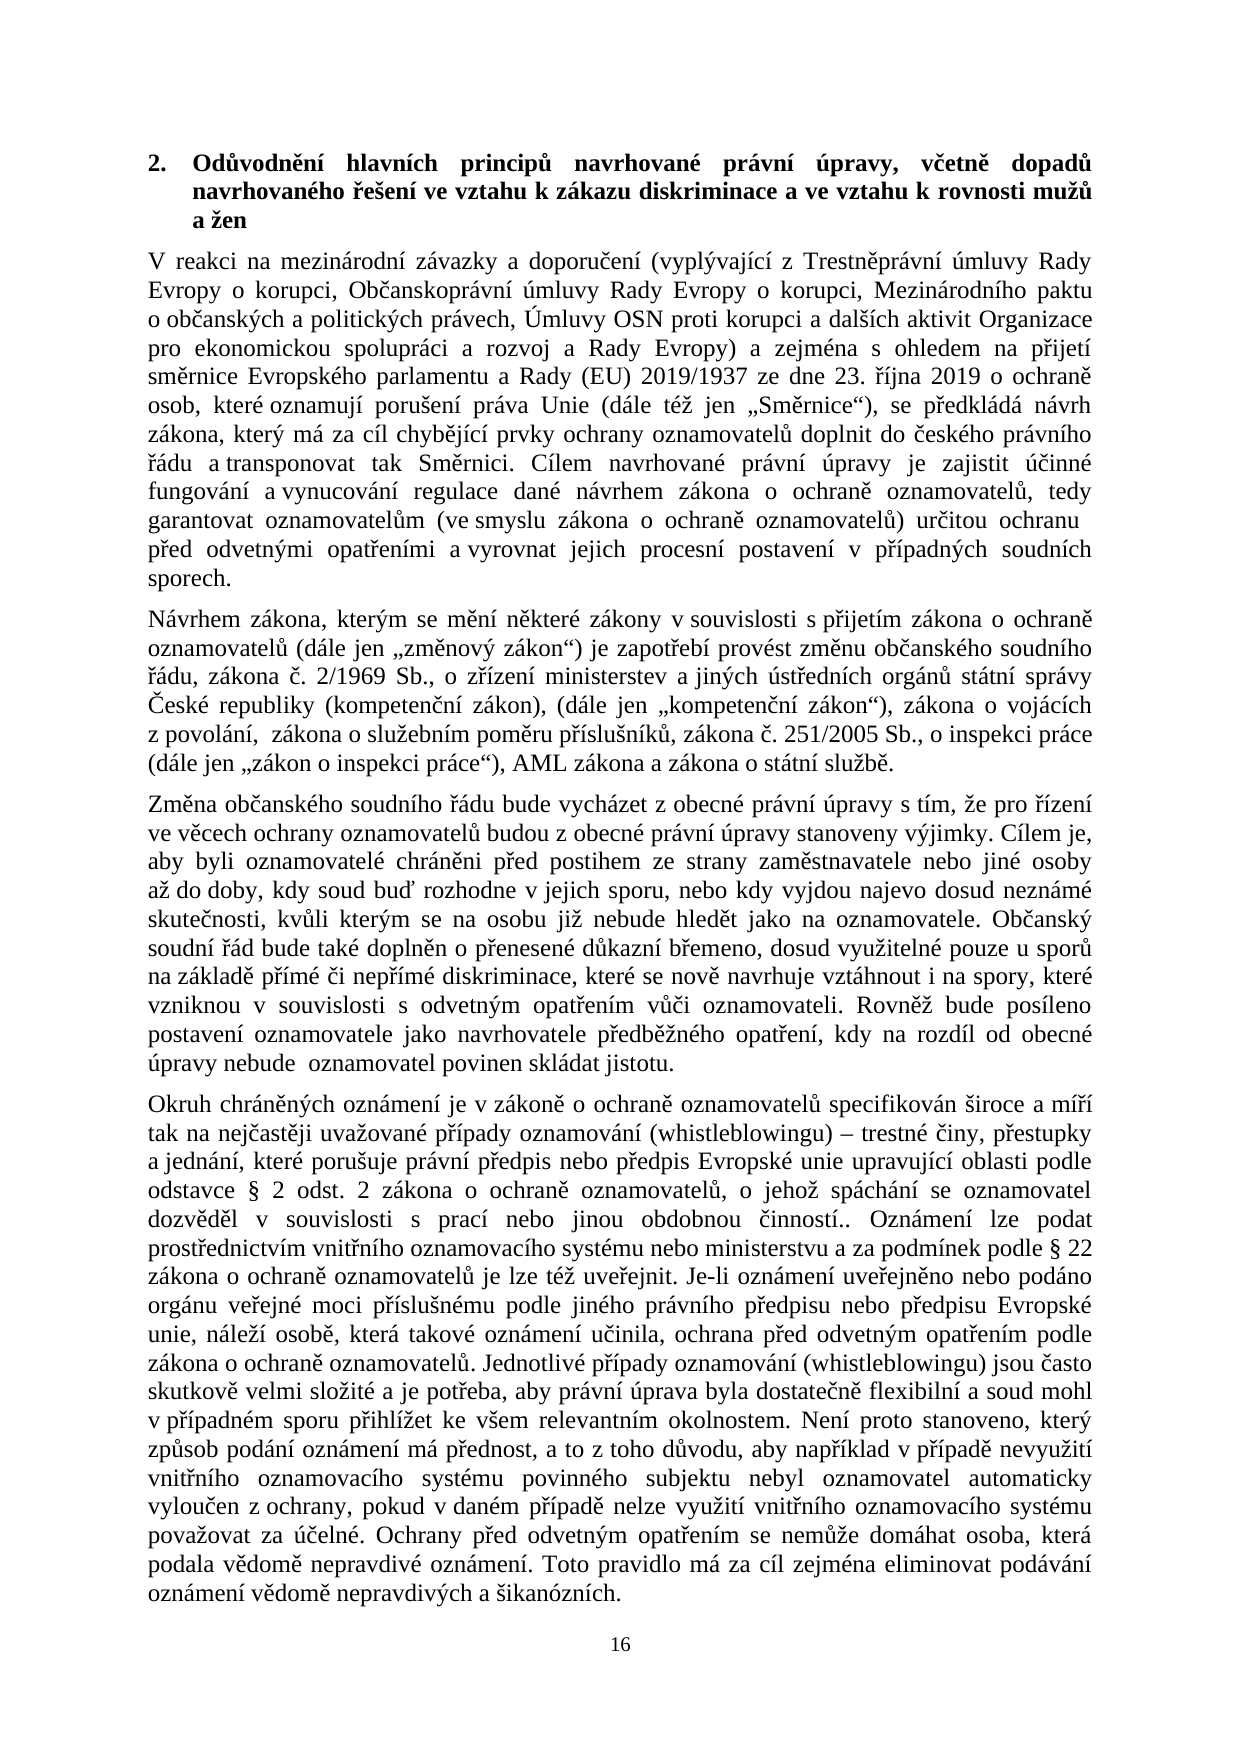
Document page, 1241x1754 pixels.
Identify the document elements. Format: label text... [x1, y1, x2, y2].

text Okruh chráněných oznámení je v zákoně o ochraně oznamovatelů specifikován široce a míří tak na nejčastěji uvažované případy oznamování (whistleblowingu) – trestné činy, přestupky a jednání, které porušuje právní předpis nebo předpis Evropské unie upravující oblasti podle odstavce § 2 odst. 2 zákona o ochraně oznamovatelů, o jehož spáchání se oznamovatel dozvěděl v souvislosti s prací nebo jinou obdobnou činností.. Oznámení lze podat prostřednictvím vnitřního oznamovacího systému nebo ministerstvu a za podmínek podle § 22 zákona o ochraně oznamovatelů je lze též uveřejnit. Je-li oznámení uveřejněno nebo podáno orgánu veřejné moci příslušnému podle jiného právního předpisu nebo předpisu Evropské unie, náleží osobě, která takové oznámení učinila, ochrana před odvetným opatřením podle zákona o ochraně oznamovatelů. Jednotlivé případy oznamování (whistleblowingu) jsou často skutkově velmi složité a je potřeba, aby právní úprava byla dostatečně flexibilní a soud mohl v případném sporu přihlížet ke všem relevantním okolnostem. Není proto stanoveno, který způsob podání oznámení má přednost, a to z toho důvodu, aby například v případě nevyužití vnitřního oznamovacího systému povinného subjektu nebyl oznamovatel automaticky vyloučen z ochrany, pokud v daném případě nelze využití vnitřního oznamovacího systému považovat za účelné. Ochrany před odvetným opatřením se nemůže domáhat osoba, která podala vědomě nepravdivé oznámení. Toto pravidlo má za cíl zejména eliminovat podávání oznámení vědomě nepravdivých a šikanózních. [148, 1089, 1093, 1606]
text Změna občanského soudního řádu bude vycházet z obecné právní úpravy s tím, že pro řízení ve věcech ochrany oznamovatelů budou z obecné právní úpravy stanoveny výjimky. Cílem je, aby byli oznamovatelé chráněni před postihem ze strany zaměstnavatele nebo jiné osoby až do doby, kdy soud buď rozhodne v jejich sporu, nebo kdy vyjdou najevo dosud neznámé skutečnosti, kvůli kterým se na osobu již nebude hledět jako na oznamovatele. Občanský soudní řád bude také doplněn o přenesené důkazní břemeno, dosud využitelné pouze u sporů na základě přímé či nepřímé diskriminace, které se nově navrhuje vztáhnout i na spory, které vzniknou v souvislosti s odvetným opatřením vůči oznamovateli. Rovněž bude posíleno postavení oznamovatele jako navrhovatele předběžného opatření, kdy na rozdíl od obecné úpravy nebude oznamovatel povinen skládat jistotu. [148, 789, 1093, 1076]
text V reakci na mezinárodní závazky a doporučení (vyplývající z Trestněprávní úmluvy Rady Evropy o korupci, Občanskoprávní úmluvy Rady Evropy o korupci, Mezinárodního paktu o občanských a politických právech, Úmluvy OSN proti korupci a dalších aktivit Organizace pro ekonomickou spolupráci a rozvoj a Rady Evropy) a zejména s ohledem na přijetí směrnice Evropského parlamentu a Rady (EU) 2019/1937 ze dne 23. října 2019 o ochraně osob, které oznamují porušení práva Unie (dále též jen „Směrnice“), se předkládá návrh zákona, který má za cíl chybějící prvky ochrany oznamovatelů doplnit do českého právního řádu a transponovat tak Směrnici. Cílem navrhované právní úpravy je zajistit účinné fungování a vynucování regulace dané návrhem zákona o ochraně oznamovatelů, tedy garantovat oznamovatelům (ve smyslu zákona o ochraně oznamovatelů) určitou ochranu před odvetnými opatřeními a vyrovnat jejich procesní postavení v případných soudních sporech. [148, 246, 1093, 591]
text Návrhem zákona, kterým se mění některé zákony v souvislosti s přijetím zákona o ochraně oznamovatelů (dále jen „změnový zákon“) je zapotřebí provést změnu občanského soudního řádu, zákona č. 2/1969 Sb., o zřízení ministerstev a jiných ústředních orgánů státní správy České republiky (kompetenční zákon), (dále jen „kompetenční zákon“), zákona o vojácích z povolání, zákona o služebním poměru příslušníků, zákona č. 251/2005 Sb., o inspekci práce (dále jen „zákon o inspekci práce“), AML zákona a zákona o státní službě. [148, 604, 1093, 776]
list Odůvodnění hlavních principů navrhované právní úpravy, včetně dopadů navrhovaného řešení ve vztahu k zákazu diskriminace a ve vztahu k rovnosti mužů a žen [148, 148, 1093, 234]
